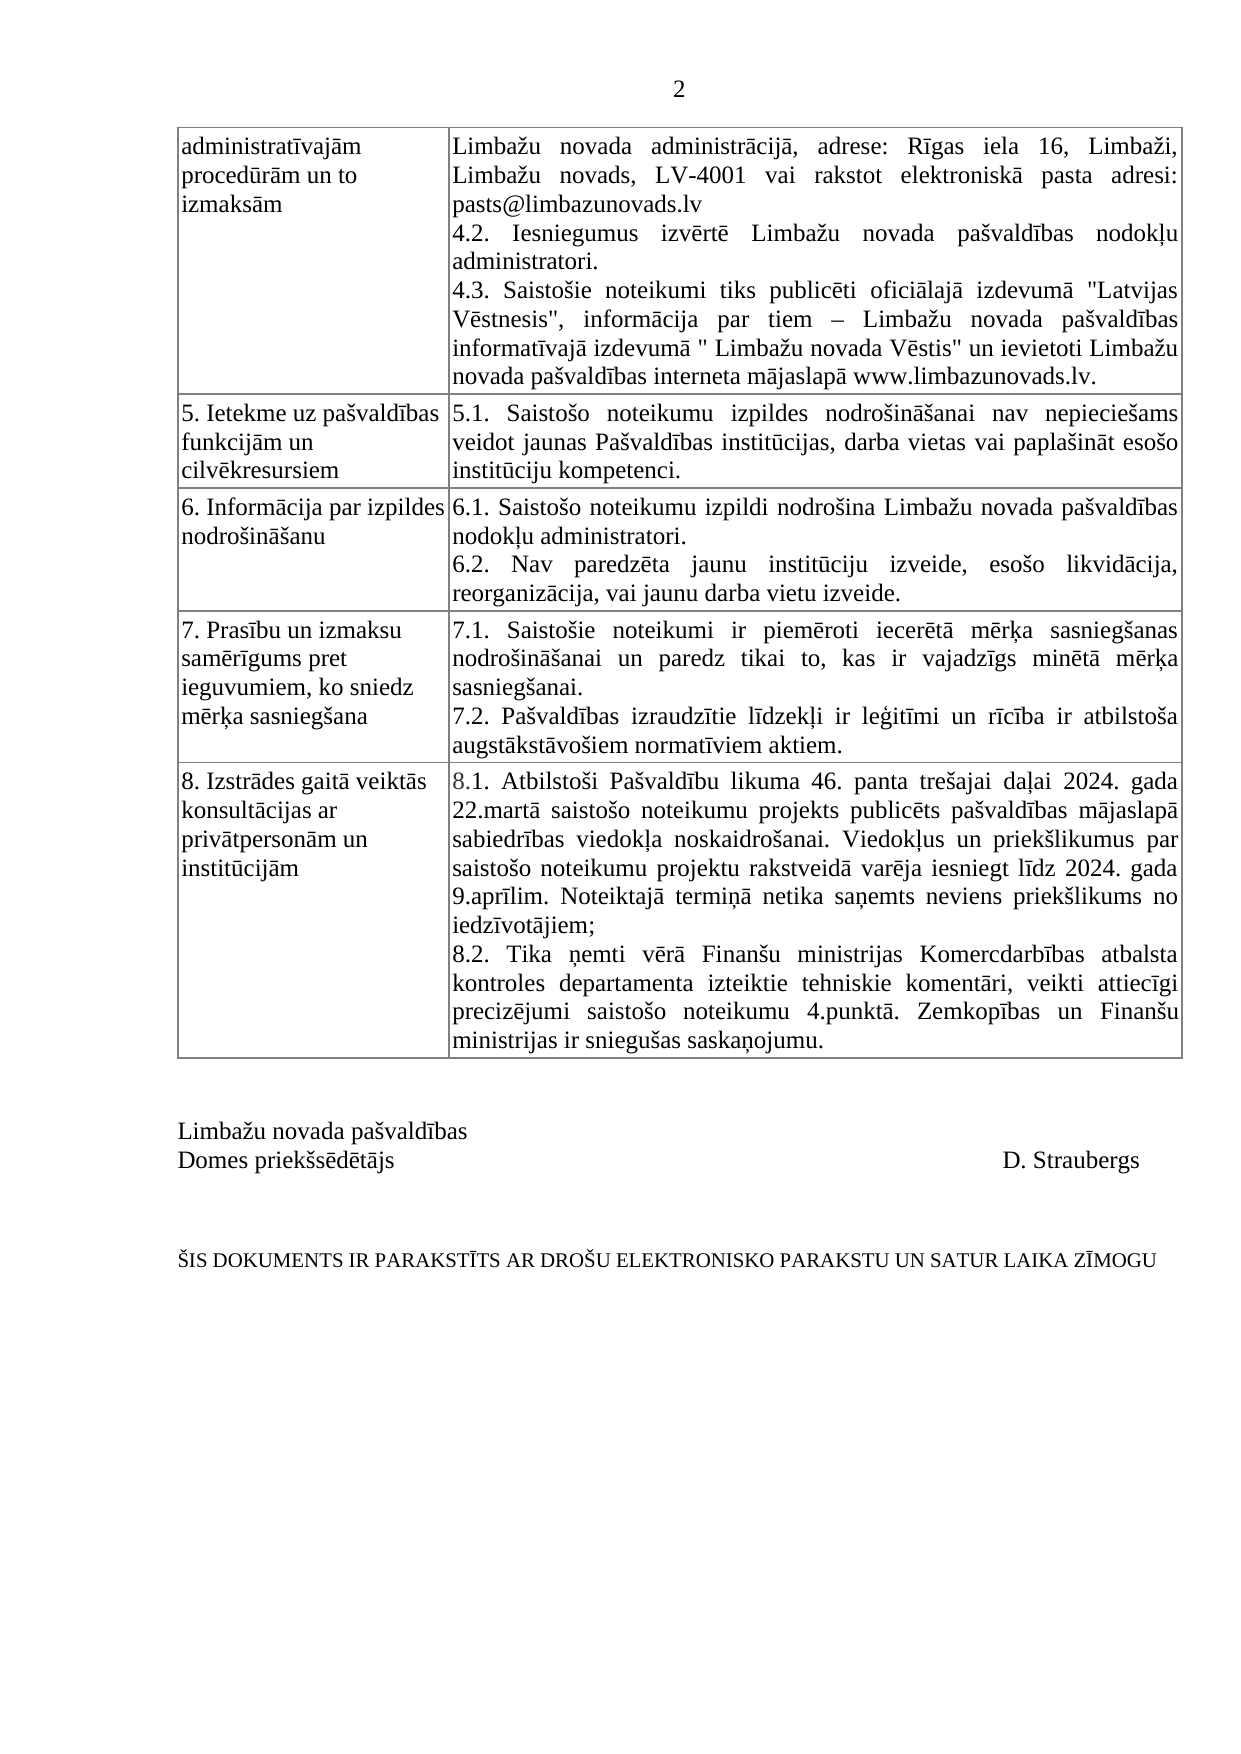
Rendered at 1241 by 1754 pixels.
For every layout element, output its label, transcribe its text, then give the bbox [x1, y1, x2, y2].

table_cell 8.1. Atbilstoši Pašvaldību likuma 46. panta trešajai daļai 2024. gada 22.martā saistošo noteikumu projekts publicēts pašvaldības mājaslapā sabiedrības viedokļa noskaidrošanai. Viedokļus un priekšlikumus par saistošo noteikumu projektu rakstveidā varēja iesniegt līdz 2024. gada 9.aprīlim. Noteiktajā termiņā netika saņemts neviens priekšlikums no iedzīvotājiem; 8.2. Tika ņemti vērā Finanšu ministrijas Komercdarbības atbalsta kontroles departamenta izteiktie tehniskie komentāri, veikti attiecīgi precizējumi saistošo noteikumu 4.punktā. Zemkopības un Finanšu ministrijas ir sniegušas saskaņojumu. [450, 763, 1181, 1057]
table_cell 6.1. Saistošo noteikumu izpildi nodrošina Limbažu novada pašvaldības nodokļu administratori. 6.2. Nav paredzēta jaunu institūciju izveide, esošo likvidācija, reorganizācija, vai jaunu darba vietu izveide. [450, 489, 1181, 610]
text Domes priekšsēdētājs D. Straubergs [177, 1145, 1181, 1173]
table_cell 7. Prasību un izmaksu samērīgums pret ieguvumiem, ko sniedz mērķa sasniegšana [179, 612, 448, 762]
table_cell 6. Informācija par izpildes nodrošināšanu [179, 489, 448, 610]
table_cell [179, 128, 448, 393]
table_cell 5.1. Saistošo noteikumu izpildes nodrošināšanai nav nepieciešams veidot jaunas Pašvaldības institūcijas, darba vietas vai paplašināt esošo institūciju kompetenci. [450, 395, 1181, 487]
text ŠIS DOKUMENTS IR PARAKSTĪTS AR DROŠU ELEKTRONISKO PARAKSTU UN SATUR LAIKA ZĪMOGU [177, 1248, 1181, 1272]
table_cell 8. Izstrādes gaitā veiktās konsultācijas ar privātpersonām un institūcijām [179, 763, 448, 1057]
table_cell 5. Ietekme uz pašvaldības funkcijām un cilvēkresursiem [179, 395, 448, 487]
table_cell 7.1. Saistošie noteikumi ir piemēroti iecerētā mērķa sasniegšanas nodrošināšanai un paredz tikai to, kas ir vajadzīgs minētā mērķa sasniegšanai. 7.2. Pašvaldības izraudzītie līdzekļi ir leģitīmi un rīcība ir atbilstoša augstākstāvošiem normatīviem aktiem. [450, 612, 1181, 762]
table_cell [450, 128, 1181, 393]
text Limbažu novada pašvaldības [177, 1116, 1181, 1145]
